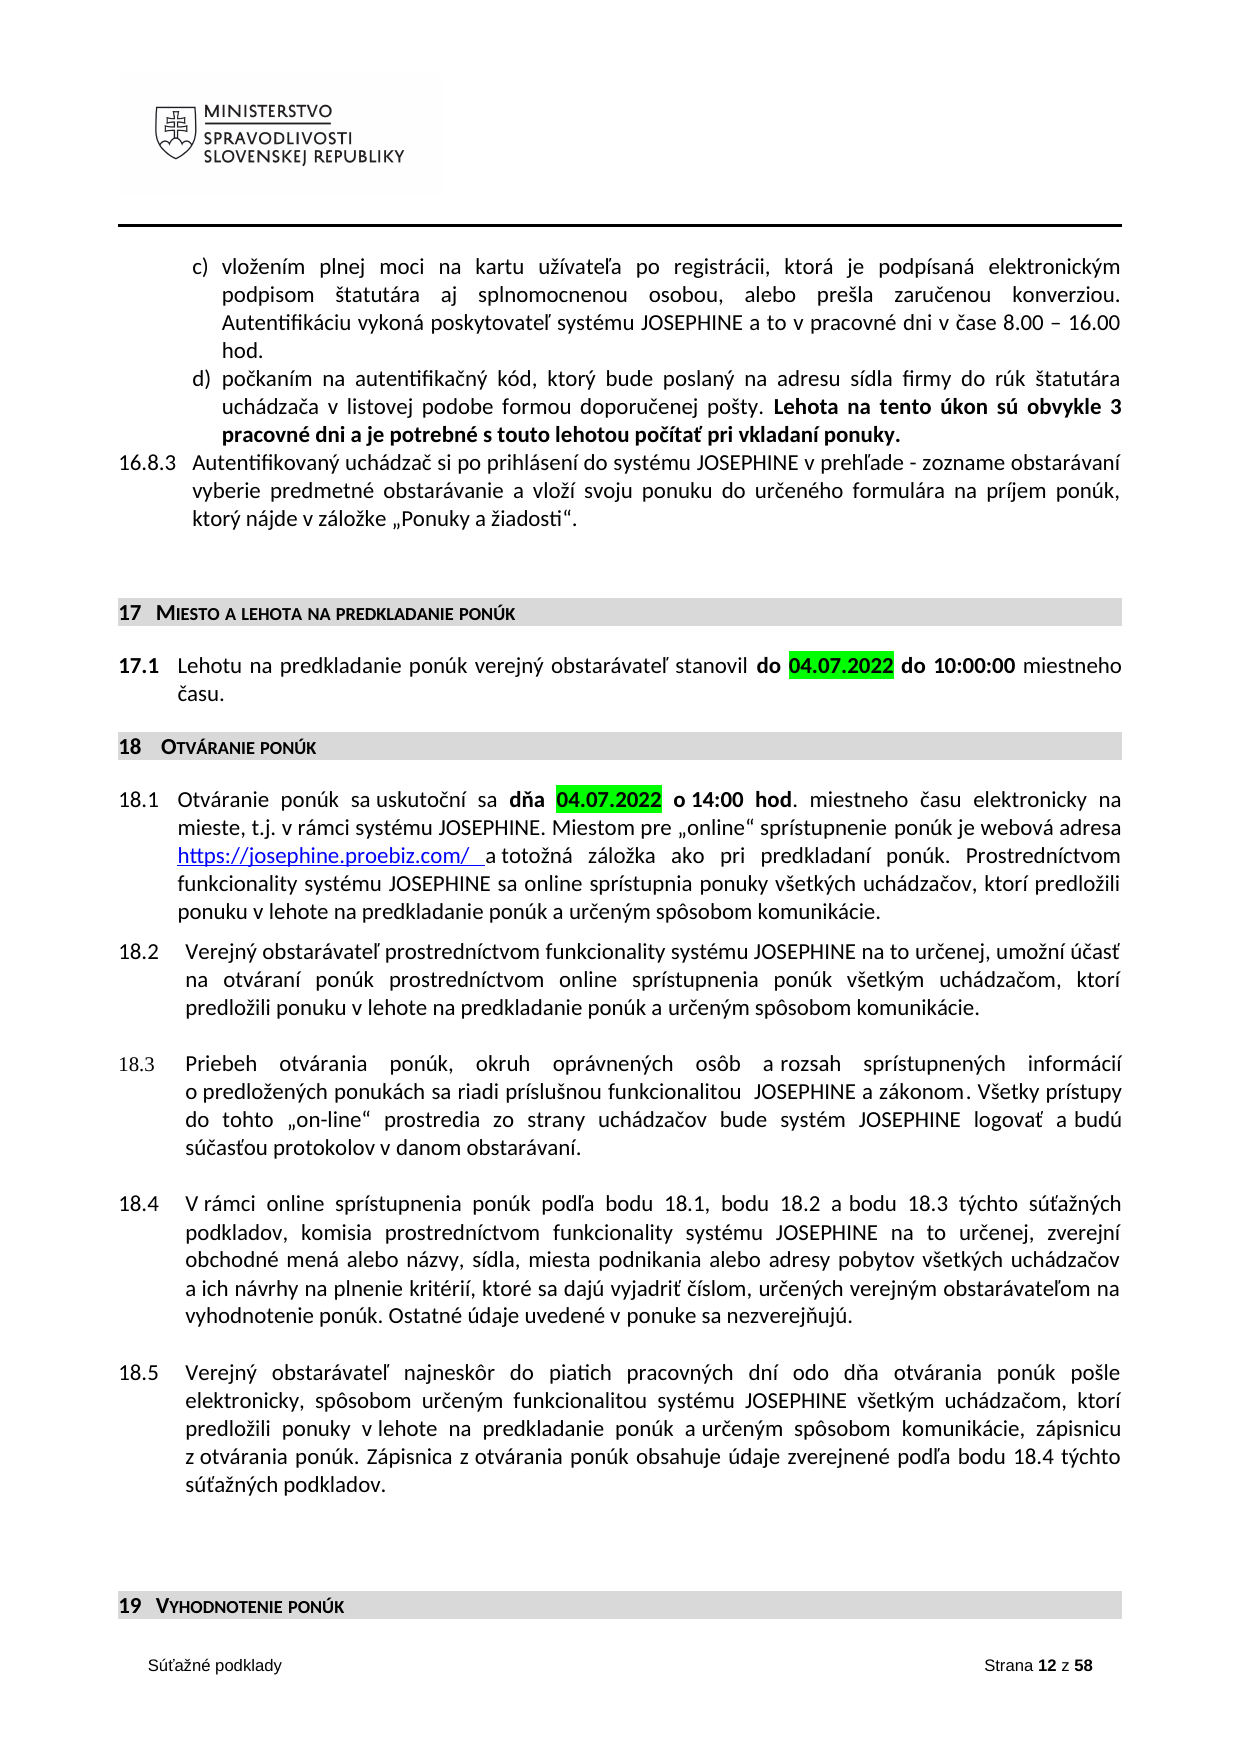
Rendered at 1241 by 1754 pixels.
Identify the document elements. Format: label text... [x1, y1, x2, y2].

list počkaním na autentifikačný kód, ktorý bude poslaný na adresu sídla firmy do rúk štatutára uchádzača v listovej podobe formou doporučenej pošty. Lehota na tento úkon sú obvykle 3 pracovné dni a je potrebné s touto lehotou počítať pri vkladaní ponuky. [192, 364, 1122, 448]
subtitle Otváranie ponúk [118, 732, 1122, 760]
list Priebeh otvárania ponúk, okruh oprávnených osôb a rozsah sprístupnených informácií o predložených ponukách sa riadi príslušnou funkcionalitou JOSEPHINE a zákonom. Všetky prístupy do tohto „on-line“ prostredia zo strany uchádzačov bude systém JOSEPHINE logovať a budú súčasťou protokolov v danom obstarávaní. [118, 1049, 1122, 1162]
list Otváranie ponúk sa uskutoční sa dňa 04.07.2022 o 14:00 hod. miestneho času elektronicky na mieste, t.j. v rámci systému JOSEPHINE. Miestom pre „online“ sprístupnenie ponúk je webová adresa https://josephine.proebiz.com/ a totožná záložka ako pri predkladaní ponúk. Prostredníctvom funkcionality systému JOSEPHINE sa online sprístupnia ponuky všetkých uchádzačov, ktorí predložili ponuku v lehote na predkladanie ponúk a určeným spôsobom komunikácie. [118, 785, 1122, 925]
subtitle Vyhodnotenie ponúk [118, 1591, 1122, 1619]
text 18.5 Verejný obstarávateľ najneskôr do piatich pracovných dní odo dňa otvárania ponúk pošle elektronicky, spôsobom určeným funkcionalitou systému JOSEPHINE všetkým uchádzačom, ktorí predložili ponuky v lehote na predkladanie ponúk a určeným spôsobom komunikácie, zápisnicu z otvárania ponúk. Zápisnica z otvárania ponúk obsahuje údaje zverejnené podľa bodu 18.4 týchto súťažných podkladov. [118, 1358, 1122, 1498]
list vložením plnej moci na kartu užívateľa po registrácii, ktorá je podpísaná elektronickým podpisom štatutára aj splnomocnenou osobou, alebo prešla zaručenou konverziou. Autentifikáciu vykoná poskytovateľ systému JOSEPHINE a to v pracovné dni v čase 8.00 – 16.00 hod. [192, 252, 1122, 364]
subtitle Miesto a lehota na predkladanie ponúk [118, 598, 1122, 626]
list Autentifikovaný uchádzač si po prihlásení do systému JOSEPHINE v prehľade - zozname obstarávaní vyberie predmetné obstarávanie a vloží svoju ponuku do určeného formulára na príjem ponúk, ktorý nájde v záložke „Ponuky a žiadosti“. [118, 448, 1122, 532]
list Verejný obstarávateľ prostredníctvom funkcionality systému JOSEPHINE na to určenej, umožní účasť na otváraní ponúk prostredníctvom online sprístupnenia ponúk všetkým uchádzačom, ktorí predložili ponuku v lehote na predkladanie ponúk a určeným spôsobom komunikácie. [118, 937, 1122, 1021]
list Lehotu na predkladanie ponúk verejný obstarávateľ stanovil do 04.07.2022 do 10:00:00 miestneho času. [118, 651, 1122, 707]
list V rámci online sprístupnenia ponúk podľa bodu 18.1, bodu 18.2 a bodu 18.3 týchto súťažných podkladov, komisia prostredníctvom funkcionality systému JOSEPHINE na to určenej, zverejní obchodné mená alebo názvy, sídla, miesta podnikania alebo adresy pobytov všetkých uchádzačov a ich návrhy na plnenie kritérií, ktoré sa dajú vyjadriť číslom, určených verejným obstarávateľom na vyhodnotenie ponúk. Ostatné údaje uvedené v ponuke sa nezverejňujú. [118, 1189, 1122, 1330]
picture [118, 73, 443, 194]
